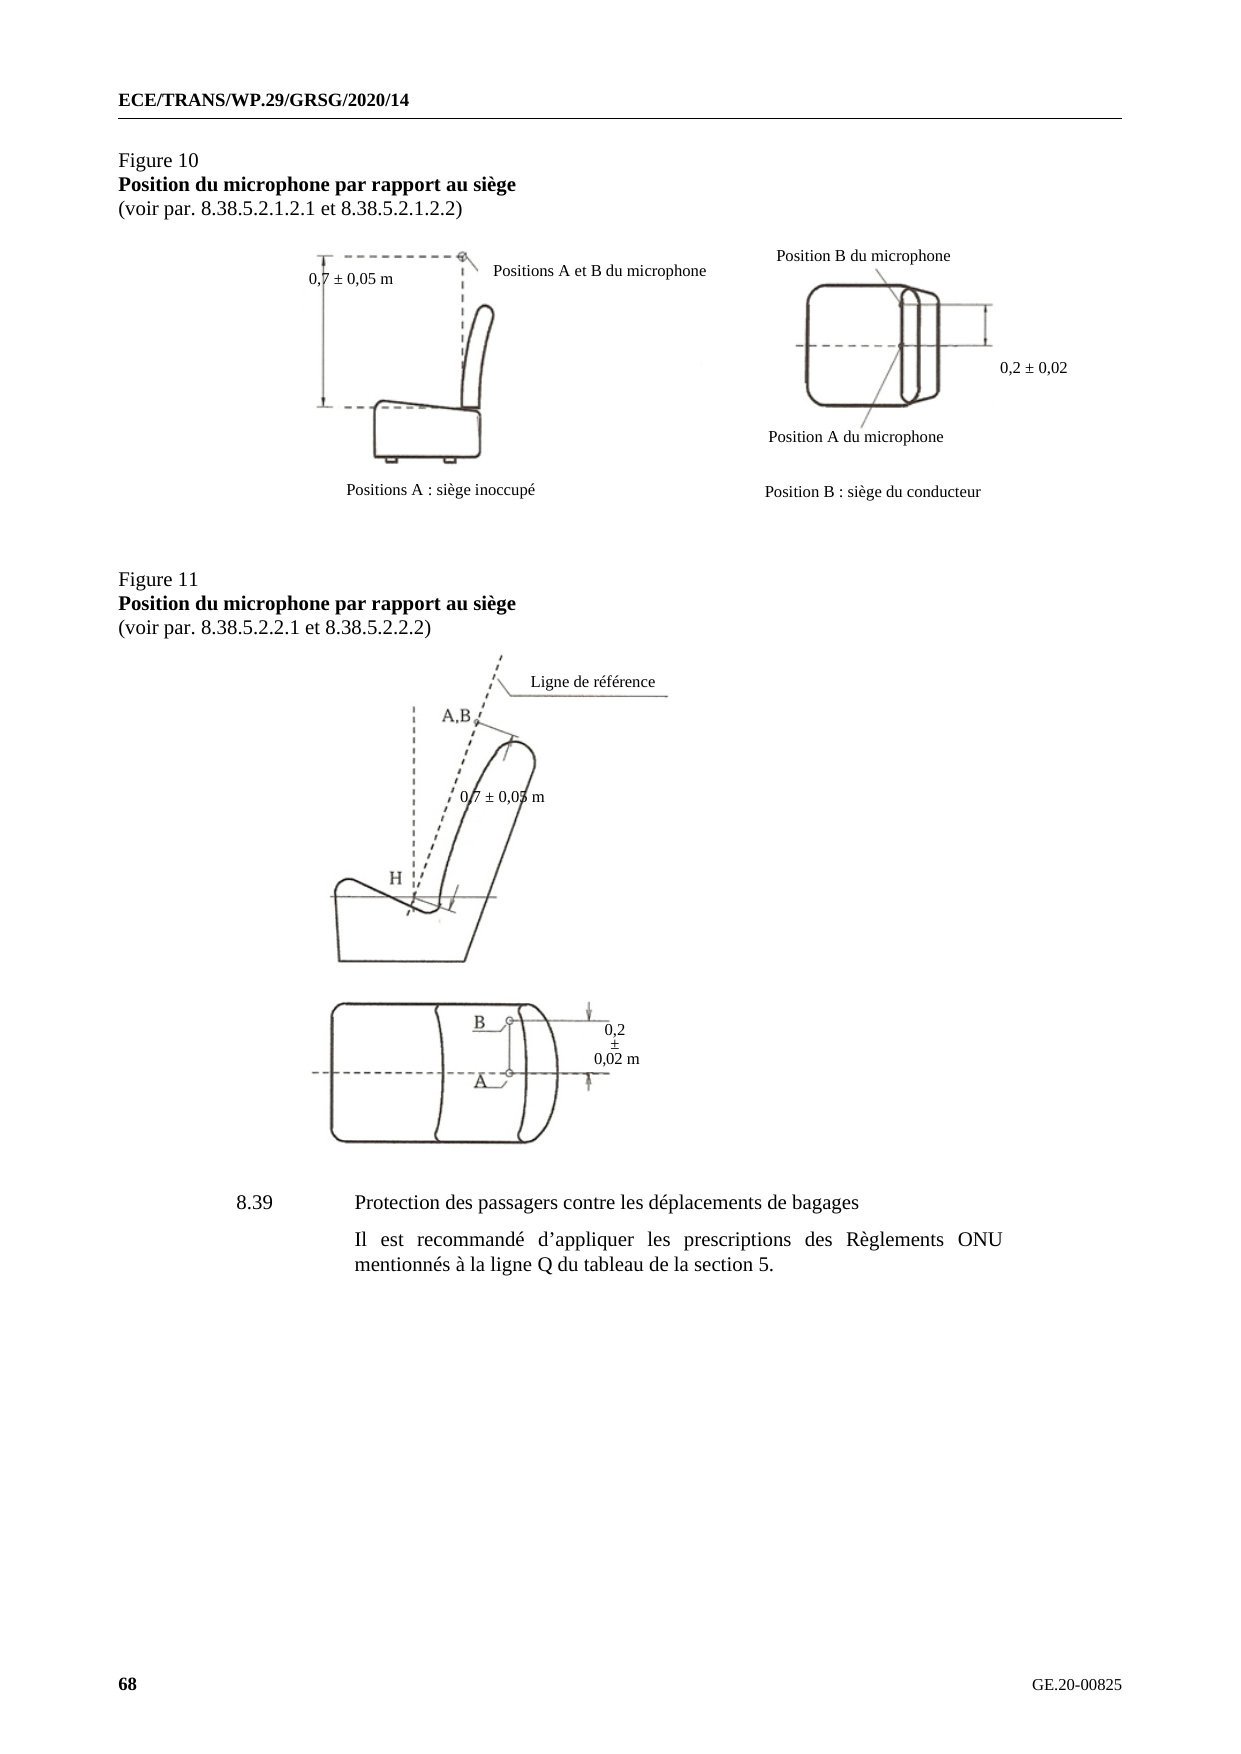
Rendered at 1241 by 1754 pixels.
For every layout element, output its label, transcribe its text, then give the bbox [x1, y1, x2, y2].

text Il est recommandé d’appliquer les prescriptions des Règlements ONU mentionnés à la ligne Q du tableau de la section 5. [354, 1226, 1004, 1276]
text 8.39 Protection des passagers contre les déplacements de bagages [236, 1189, 1004, 1214]
subtitle Figure 10 Position du microphone par rapport au siège (voir par. 8.38.5.2.1.2.1 et 8.38.5.2.1.2.2) [118, 148, 1122, 220]
picture [236, 232, 1070, 555]
picture [236, 651, 696, 1177]
subtitle Figure 11 Position du microphone par rapport au siège (voir par. 8.38.5.2.2.1 et 8.38.5.2.2.2) [118, 567, 1122, 639]
